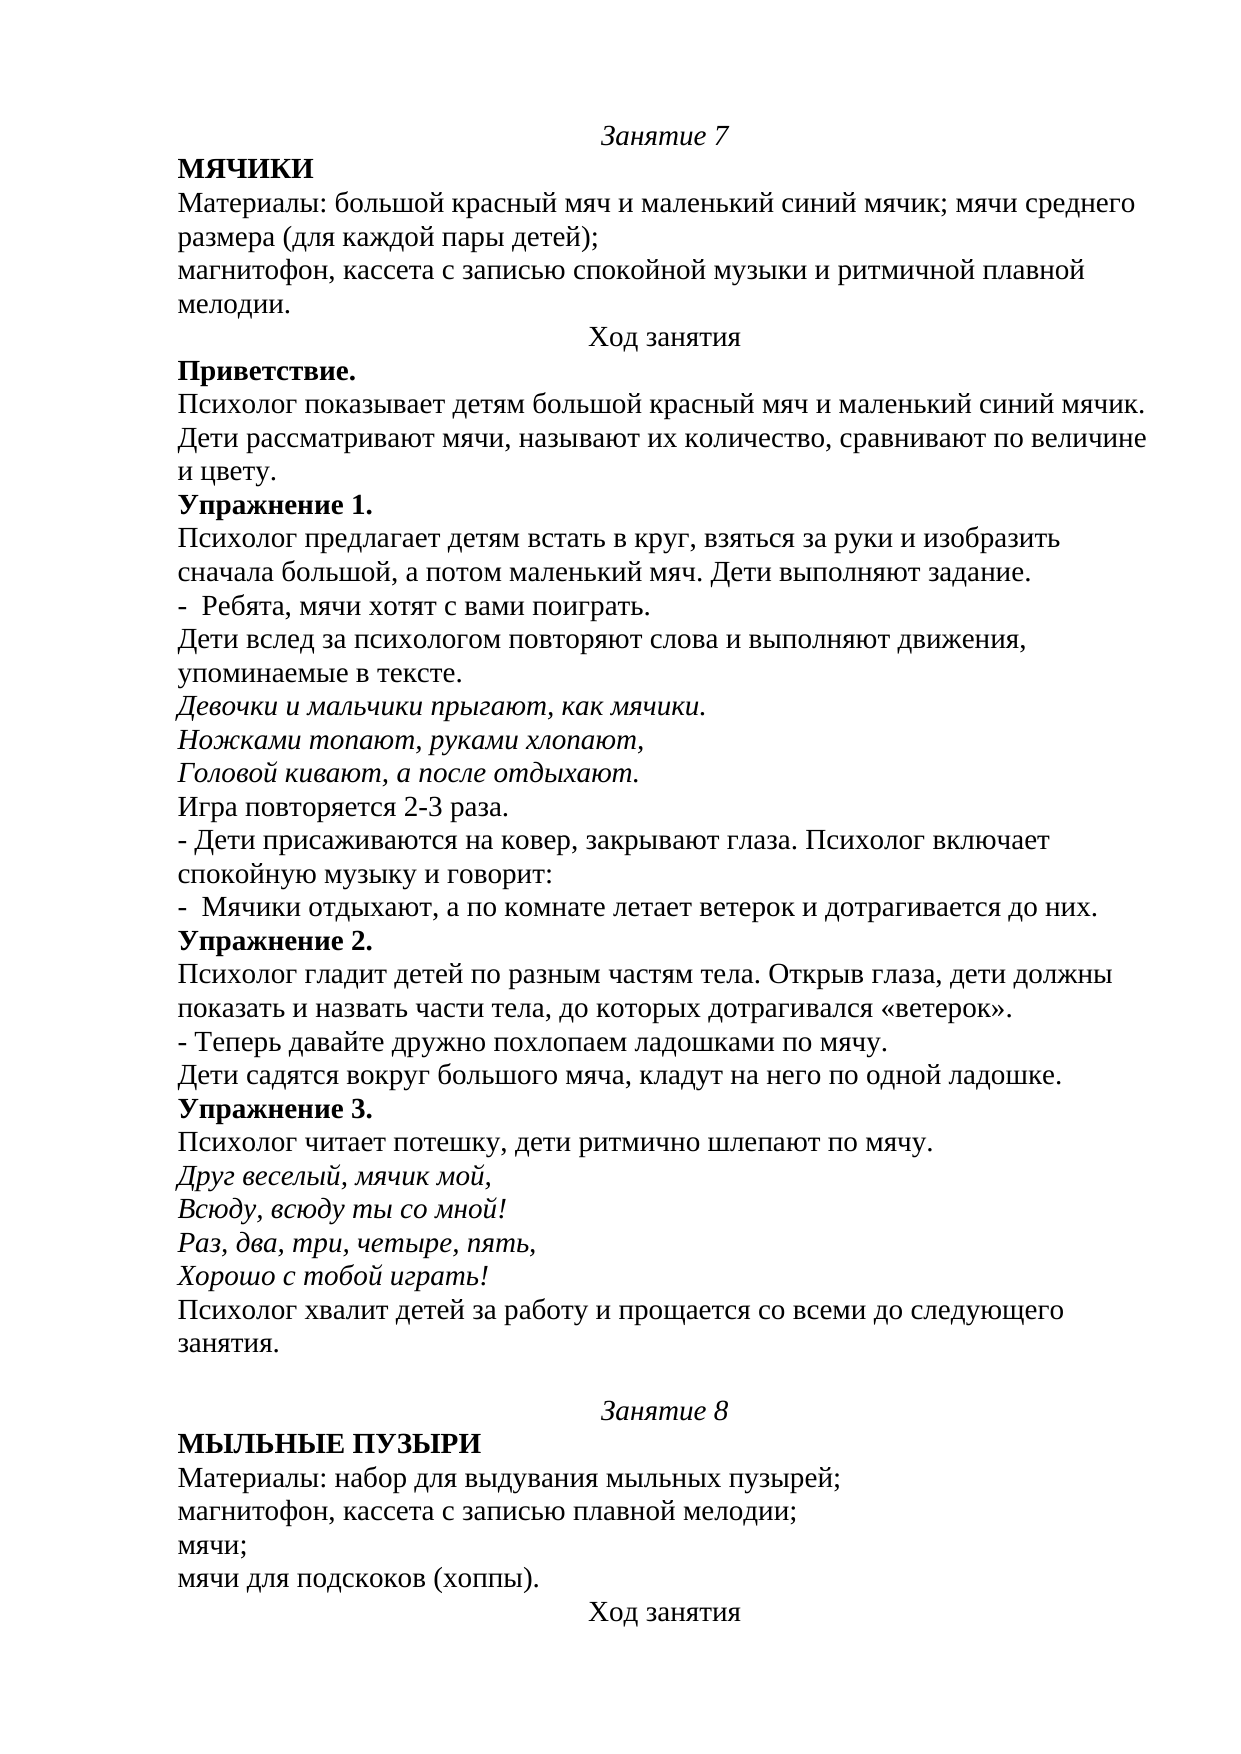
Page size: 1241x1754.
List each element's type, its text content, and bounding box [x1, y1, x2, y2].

text Упражнение 3. [177, 1091, 1152, 1124]
text Друг веселый, мячик мой, [177, 1158, 1152, 1191]
text Ножками топают, руками хлопают, [177, 722, 1152, 755]
text Психолог показывает детям большой красный мяч и маленький синий мячик. Дети рассматривают мячи, называют их количество, сравнивают по величине и цвету. [177, 386, 1152, 487]
text Психолог читает потешку, дети ритмично шлепают по мячу. [177, 1124, 1152, 1158]
text Занятие 8 [177, 1393, 1152, 1426]
text Дети вслед за психологом повторяют слова и выполняют движения, упоминаемые в тексте. [177, 621, 1152, 688]
text магнитофон, кассета с записью спокойной музыки и ритмичной плавной мелодии. [177, 252, 1152, 319]
text Дети садятся вокруг большого мяча, кладут на него по одной ладошке. [177, 1057, 1152, 1091]
text - Ребята, мячи хотят с вами поиграть. [177, 588, 1152, 621]
text МЯЧИКИ [177, 152, 1152, 185]
text Головой кивают, а после отдыхают. [177, 755, 1152, 789]
text Психолог хвалит детей за работу и прощается со всеми до следующего занятия. [177, 1292, 1152, 1359]
text Психолог предлагает детям встать в круг, взяться за руки и изобразить сначала большой, а потом маленький мяч. Дети выполняют задание. [177, 521, 1152, 588]
text МЫЛЬНЫЕ ПУЗЫРИ [177, 1426, 1152, 1460]
text магнитофон, кассета с записью плавной мелодии; [177, 1493, 1152, 1527]
text Всюду, всюду ты со мной! [177, 1191, 1152, 1225]
text - Дети присаживаются на ковер, закрывают глаза. Психолог включает спокойную музыку и говорит: [177, 822, 1152, 889]
text Материалы: большой красный мяч и маленький синий мячик; мячи среднего размера (для каждой пары детей); [177, 185, 1152, 252]
text Психолог гладит детей по разным частям тела. Открыв глаза, дети должны показать и назвать части тела, до которых дотрагивался «ветерок». [177, 957, 1152, 1024]
text Занятие 7 [177, 118, 1152, 152]
text Упражнение 1. [177, 487, 1152, 521]
text Раз, два, три, четыре, пять, [177, 1225, 1152, 1258]
text Упражнение 2. [177, 923, 1152, 957]
text Хорошо с тобой играть! [177, 1258, 1152, 1292]
text Материалы: набор для выдувания мыльных пузырей; [177, 1460, 1152, 1493]
text мячи для подскоков (хоппы). [177, 1560, 1152, 1594]
text - Мячики отдыхают, а по комнате летает ветерок и дотрагивается до них. [177, 889, 1152, 923]
text - Теперь давайте дружно похлопаем ладошками по мячу. [177, 1024, 1152, 1057]
text Ход занятия [177, 319, 1152, 353]
text мячи; [177, 1527, 1152, 1560]
text Игра повторяется 2-3 раза. [177, 789, 1152, 822]
text Ход занятия [177, 1594, 1152, 1627]
text Приветствие. [177, 353, 1152, 386]
text Девочки и мальчики прыгают, как мячики. [177, 688, 1152, 722]
